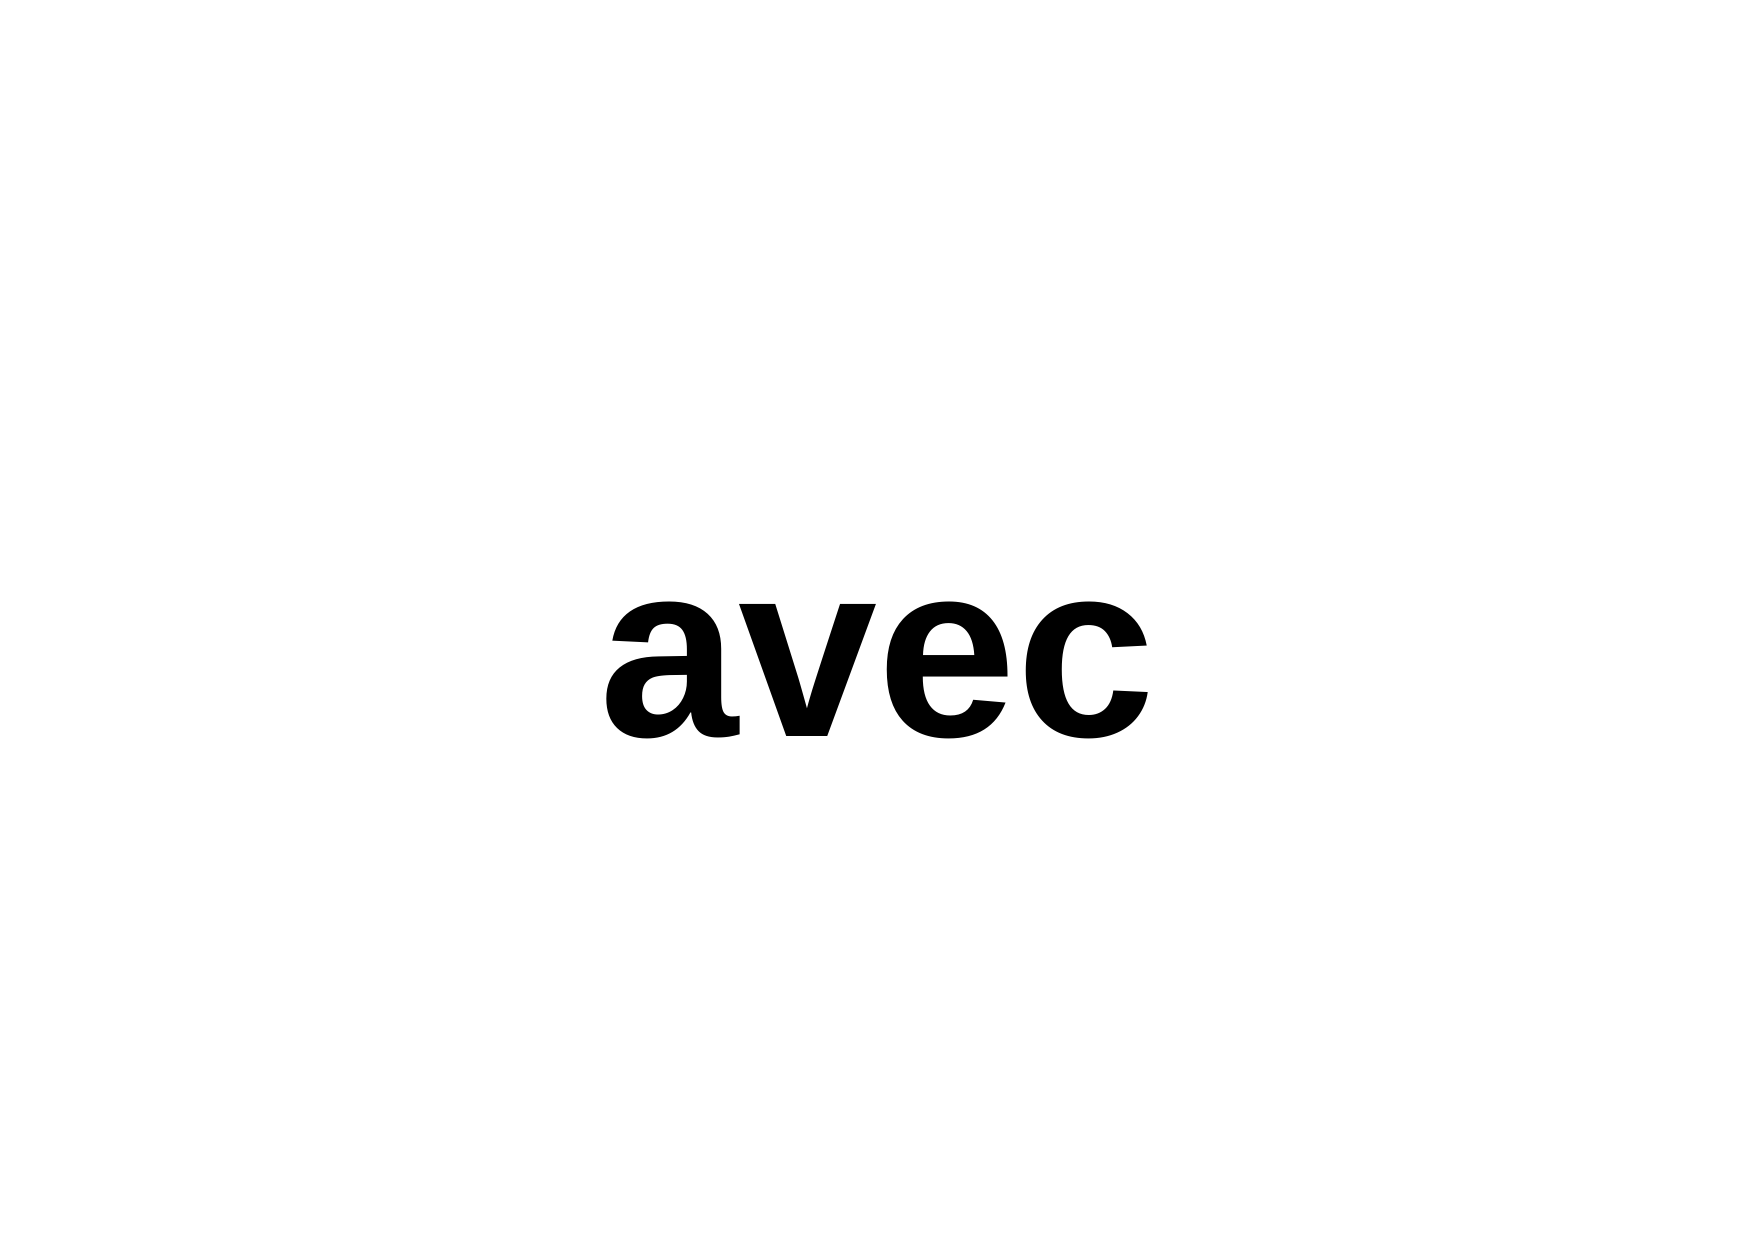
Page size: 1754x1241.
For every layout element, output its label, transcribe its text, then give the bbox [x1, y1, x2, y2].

text avec [150, 501, 1604, 789]
